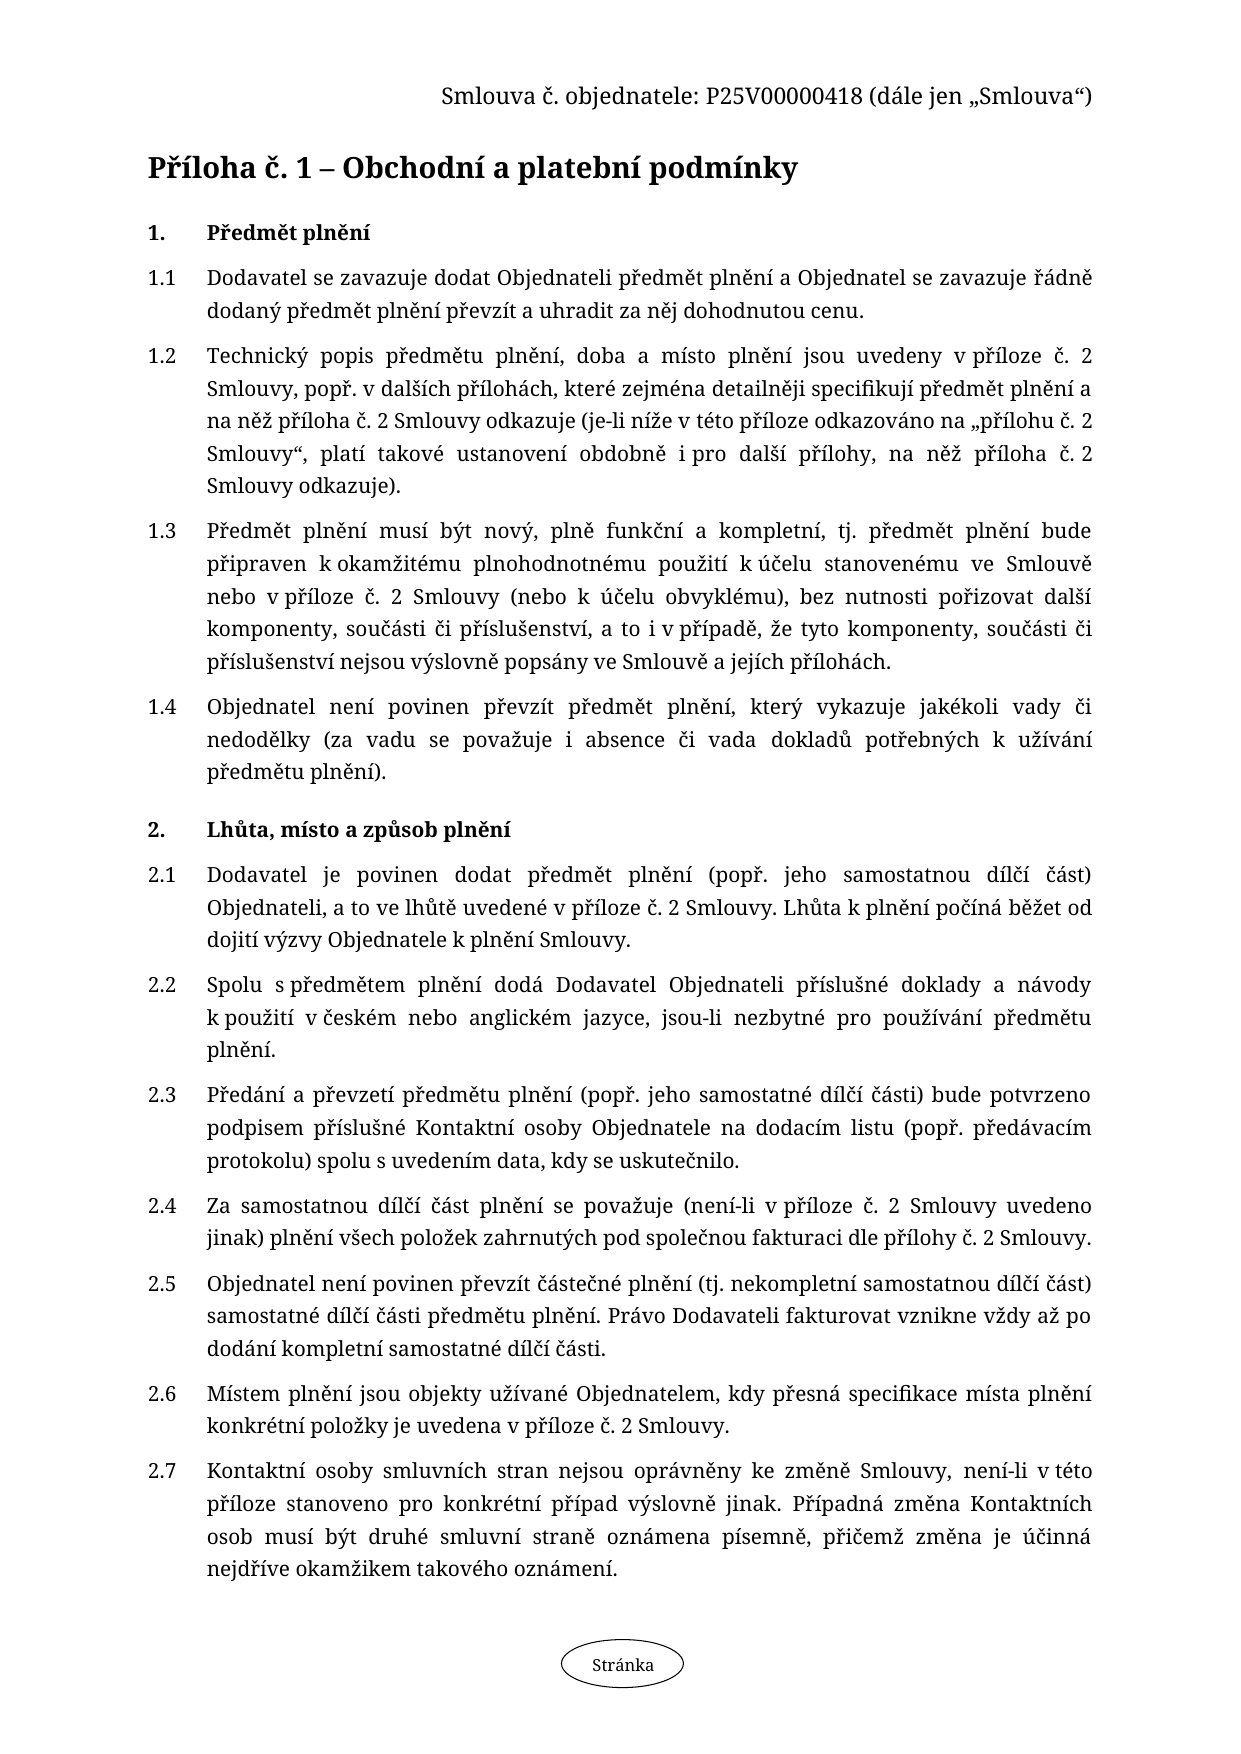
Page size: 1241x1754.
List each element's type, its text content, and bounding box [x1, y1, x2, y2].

list Předmět plnění musí být nový, plně funkční a kompletní, tj. předmět plnění bude připraven k okamžitému plnohodnotnému použití k účelu stanovenému ve Smlouvě nebo v příloze č. 2 Smlouvy (nebo k účelu obvyklému), bez nutnosti pořizovat další komponenty, součásti či příslušenství, a to i v případě, že tyto komponenty, součásti či příslušenství nejsou výslovně popsány ve Smlouvě a jejích přílohách. [148, 517, 1093, 675]
list Předání a převzetí předmětu plnění (popř. jeho samostatné dílčí části) bude potvrzeno podpisem příslušné Kontaktní osoby Objednatele na dodacím listu (popř. předávacím protokolu) spolu s uvedením data, kdy se uskutečnilo. [148, 1081, 1093, 1174]
list Předmět plnění [148, 218, 1093, 247]
list Lhůta, místo a způsob plnění [148, 815, 1093, 843]
text Příloha č. 1 – Obchodní a platební podmínky [148, 148, 1093, 187]
list Objednatel není povinen převzít částečné plnění (tj. nekompletní samostatnou dílčí část) samostatné dílčí části předmětu plnění. Právo Dodavateli fakturovat vznikne vždy až po dodání kompletní samostatné dílčí části. [148, 1269, 1093, 1362]
list Kontaktní osoby smluvních stran nejsou oprávněny ke změně Smlouvy, není-li v této příloze stanoveno pro konkrétní případ výslovně jinak. Případná změna Kontaktních osob musí být druhé smluvní straně oznámena písemně, přičemž změna je účinná nejdříve okamžikem takového oznámení. [148, 1457, 1093, 1583]
list Dodavatel je povinen dodat předmět plnění (popř. jeho samostatnou dílčí část) Objednateli, a to ve lhůtě uvedené v příloze č. 2 Smlouvy. Lhůta k plnění počíná běžet od dojití výzvy Objednatele k plnění Smlouvy. [148, 860, 1093, 954]
list Objednatel není povinen převzít předmět plnění, který vykazuje jakékoli vady či nedodělky (za vadu se považuje i absence či vada dokladů potřebných k užívání předmětu plnění). [148, 692, 1093, 786]
list Technický popis předmětu plnění, doba a místo plnění jsou uvedeny v příloze č. 2 Smlouvy, popř. v dalších přílohách, které zejména detailněji specifikují předmět plnění a na něž příloha č. 2 Smlouvy odkazuje (je-li níže v této příloze odkazováno na „přílohu č. 2 Smlouvy“, platí takové ustanovení obdobně i pro další přílohy, na něž příloha č. 2 Smlouvy odkazuje). [148, 341, 1093, 500]
list Za samostatnou dílčí část plnění se považuje (není-li v příloze č. 2 Smlouvy uvedeno jinak) plnění všech položek zahrnutých pod společnou fakturaci dle přílohy č. 2 Smlouvy. [148, 1191, 1093, 1252]
list Místem plnění jsou objekty užívané Objednatelem, kdy přesná specifikace místa plnění konkrétní položky je uvedena v příloze č. 2 Smlouvy. [148, 1379, 1093, 1440]
list Spolu s předmětem plnění dodá Dodavatel Objednateli příslušné doklady a návody k použití v českém nebo anglickém jazyce, jsou-li nezbytné pro používání předmětu plnění. [148, 970, 1093, 1064]
list Dodavatel se zavazuje dodat Objednateli předmět plnění a Objednatel se zavazuje řádně dodaný předmět plnění převzít a uhradit za něj dohodnutou cenu. [148, 263, 1093, 324]
